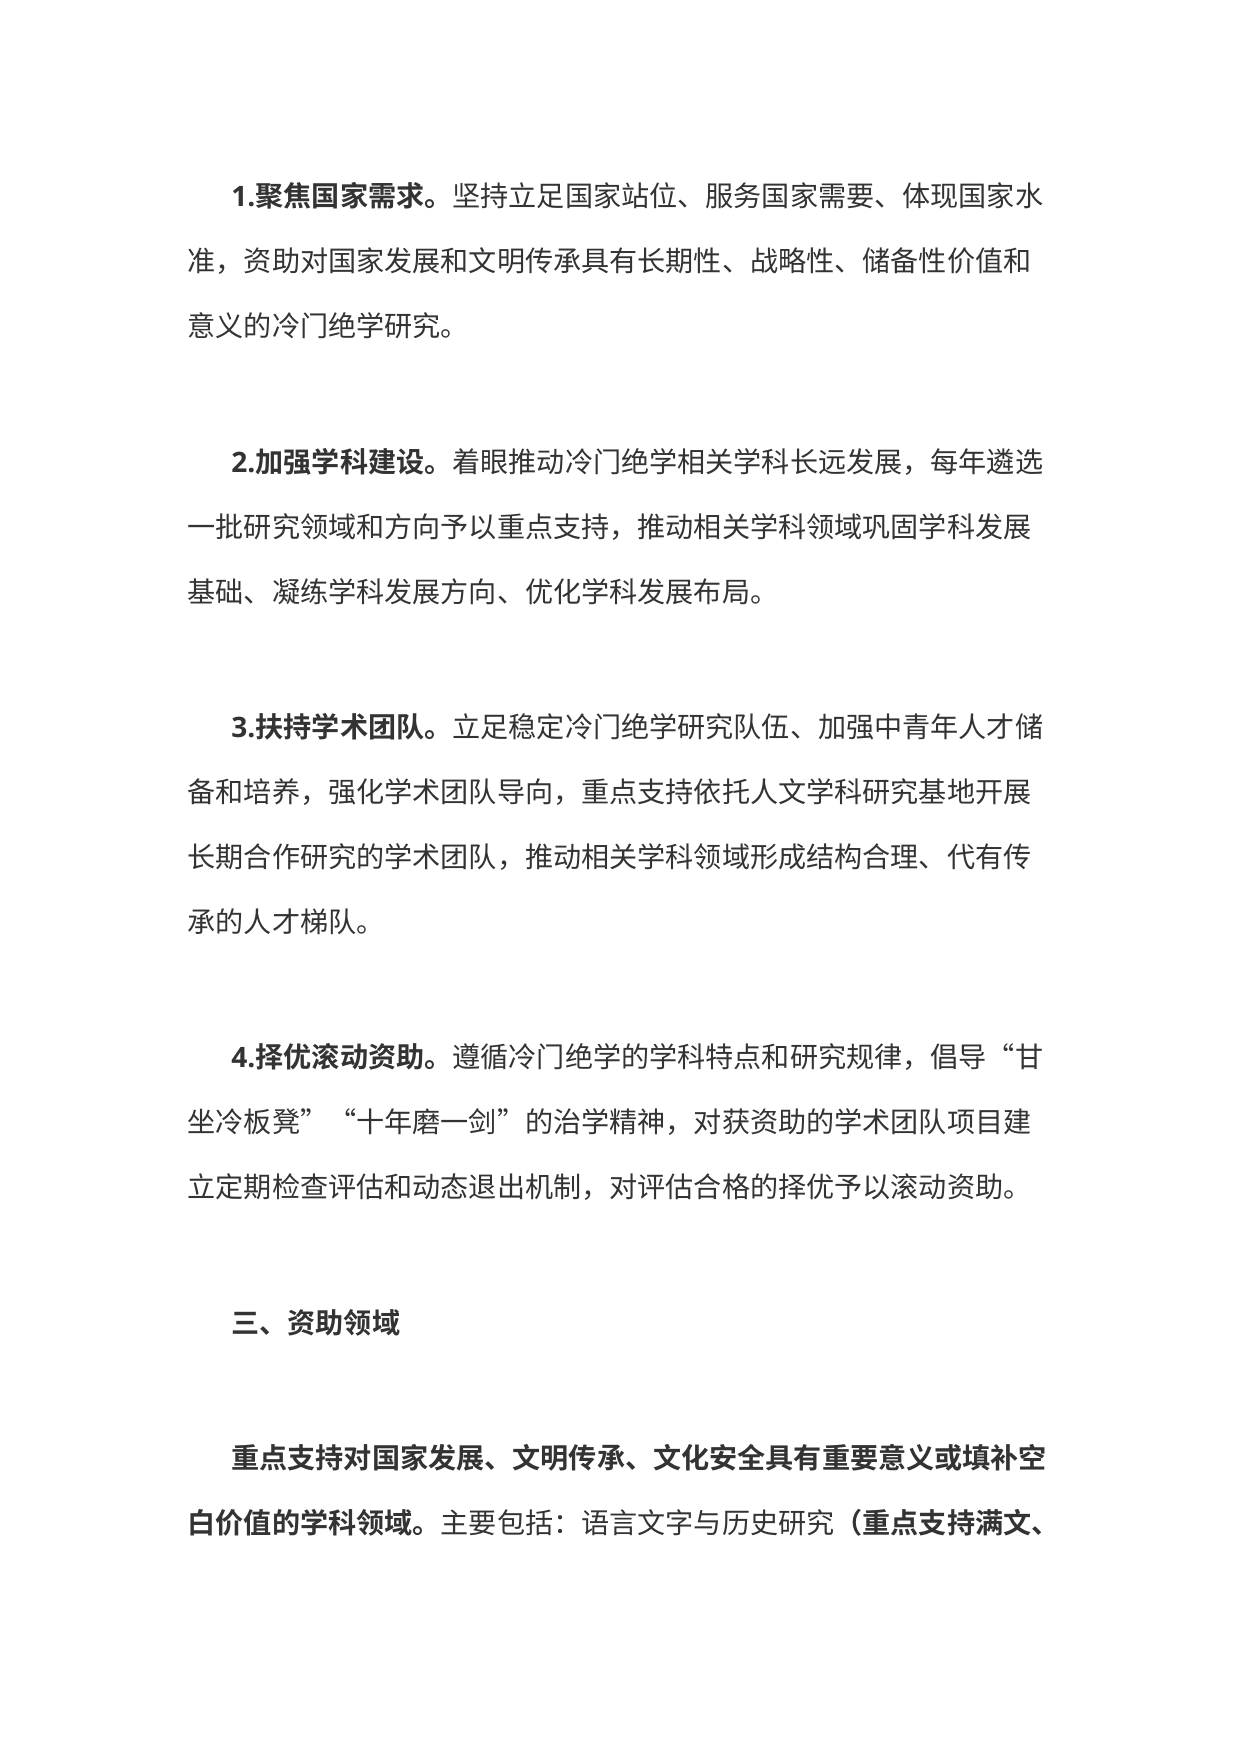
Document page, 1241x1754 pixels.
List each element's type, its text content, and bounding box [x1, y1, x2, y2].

text 4.择优滚动资助。遵循冷门绝学的学科特点和研究规律，倡导“甘坐冷板凳”“十年磨一剑”的治学精神，对获资助的学术团队项目建立定期检查评估和动态退出机制，对评估合格的择优予以滚动资助。 [187, 1023, 1053, 1218]
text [187, 1424, 1053, 1554]
text 2.加强学科建设。着眼推动冷门绝学相关学科长远发展，每年遴选一批研究领域和方向予以重点支持，推动相关学科领域巩固学科发展基础、凝练学科发展方向、优化学科发展布局。 [187, 427, 1053, 622]
text 1.聚焦国家需求。坚持立足国家站位、服务国家需要、体现国家水准，资助对国家发展和文明传承具有长期性、战略性、储备性价值和意义的冷门绝学研究。 [187, 162, 1053, 357]
text 三、资助领域 [187, 1289, 1053, 1354]
text 3.扶持学术团队。立足稳定冷门绝学研究队伍、加强中青年人才储备和培养，强化学术团队导向，重点支持依托人文学科研究基地开展长期合作研究的学术团队，推动相关学科领域形成结构合理、代有传承的人才梯队。 [187, 693, 1053, 953]
